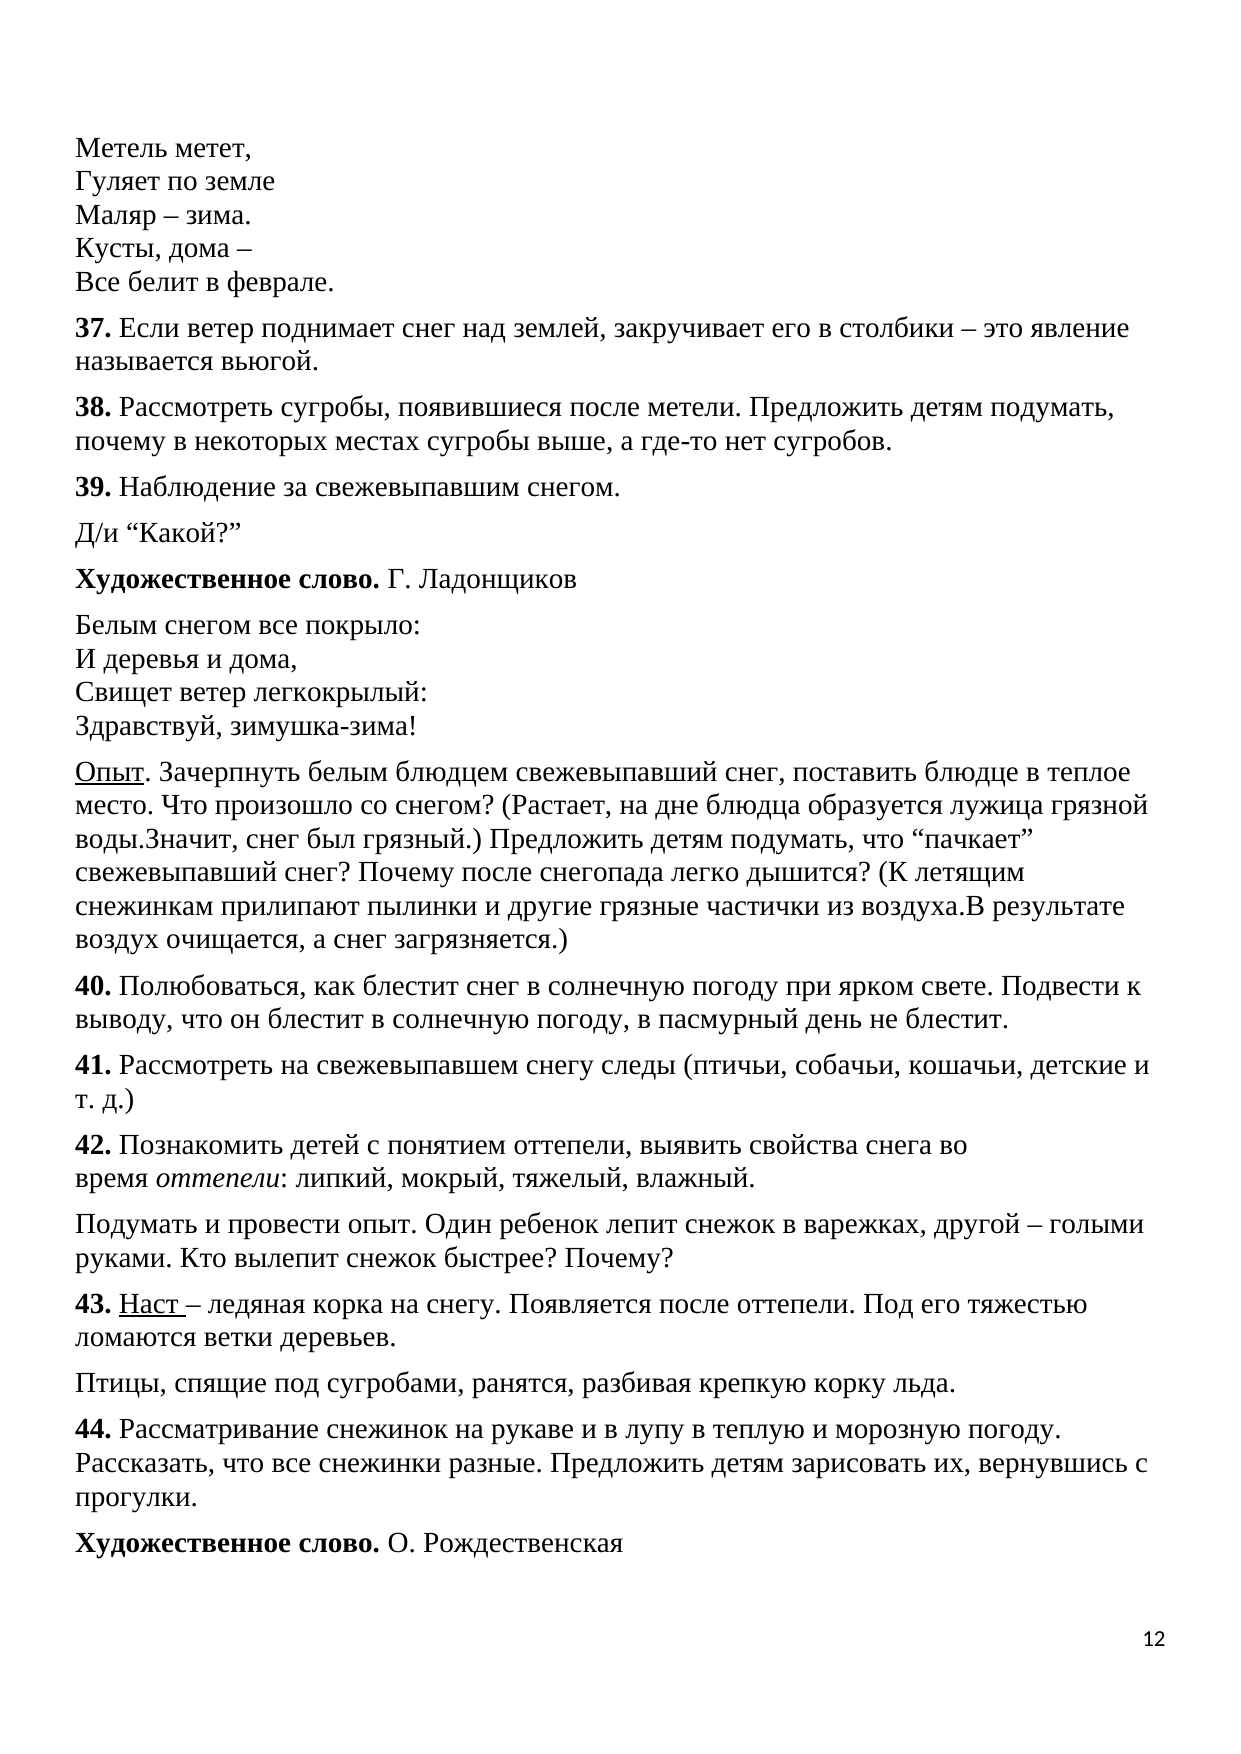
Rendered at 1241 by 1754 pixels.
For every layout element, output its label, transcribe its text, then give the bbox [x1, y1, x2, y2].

text 37. Если ветер поднимает снег над землей, закручивает его в столбики – это явление называется вьюгой. [75, 310, 1165, 377]
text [75, 130, 1165, 297]
text 44. Рассматривание снежинок на рукаве и в лупу в теплую и морозную погоду. Рассказать, что все снежинки разные. Предложить детям зарисовать их, вернувшись с прогулки. [75, 1412, 1165, 1512]
text Опыт. Зачерпнуть белым блюдцем свежевыпавший снег, поставить блюдце в теплое место. Что произошло со снегом? (Растает, на дне блюдца образуется лужица грязной воды.Значит, снег был грязный.) Предложить детям подумать, что “пачкает” свежевыпавший снег? Почему после снегопада легко дышится? (К летящим снежинкам прилипают пылинки и другие грязные частички из воздуха.В результате воздух очищается, а снег загрязняется.) [75, 754, 1165, 955]
text Птицы, спящие под сугробами, ранятся, разбивая крепкую корку льда. [75, 1366, 1165, 1399]
text 42. Познакомить детей с понятием оттепели, выявить свойства снега во время оттепели: липкий, мокрый, тяжелый, влажный. [75, 1127, 1165, 1194]
text Художественное слово. О. Рождественская [75, 1525, 1165, 1558]
text Белым снегом все покрыло: И деревья и дома, Свищет ветер легкокрылый: Здравствуй, зимушка-зима! [75, 607, 1165, 741]
text 40. Полюбоваться, как блестит снег в солнечную погоду при ярком свете. Подвести к выводу, что он блестит в солнечную погоду, в пасмурный день не блестит. [75, 968, 1165, 1035]
text 43. Наст – ледяная корка на снегу. Появляется после оттепели. Под его тяжестью ломаются ветки деревьев. [75, 1286, 1165, 1353]
text 39. Наблюдение за свежевыпавшим снегом. [75, 469, 1165, 503]
text Д/и “Какой?” [75, 515, 1165, 549]
text Художественное слово. Г. Ладонщиков [75, 561, 1165, 595]
text 41. Рассмотреть на свежевыпавшем снегу следы (птичьи, собачьи, кошачьи, детские и т. д.) [75, 1047, 1165, 1114]
text Подумать и провести опыт. Один ребенок лепит снежок в варежках, другой – голыми руками. Кто вылепит снежок быстрее? Почему? [75, 1206, 1165, 1273]
text 38. Рассмотреть сугробы, появившиеся после метели. Предложить детям подумать, почему в некоторых местах сугробы выше, а где-то нет сугробов. [75, 389, 1165, 457]
